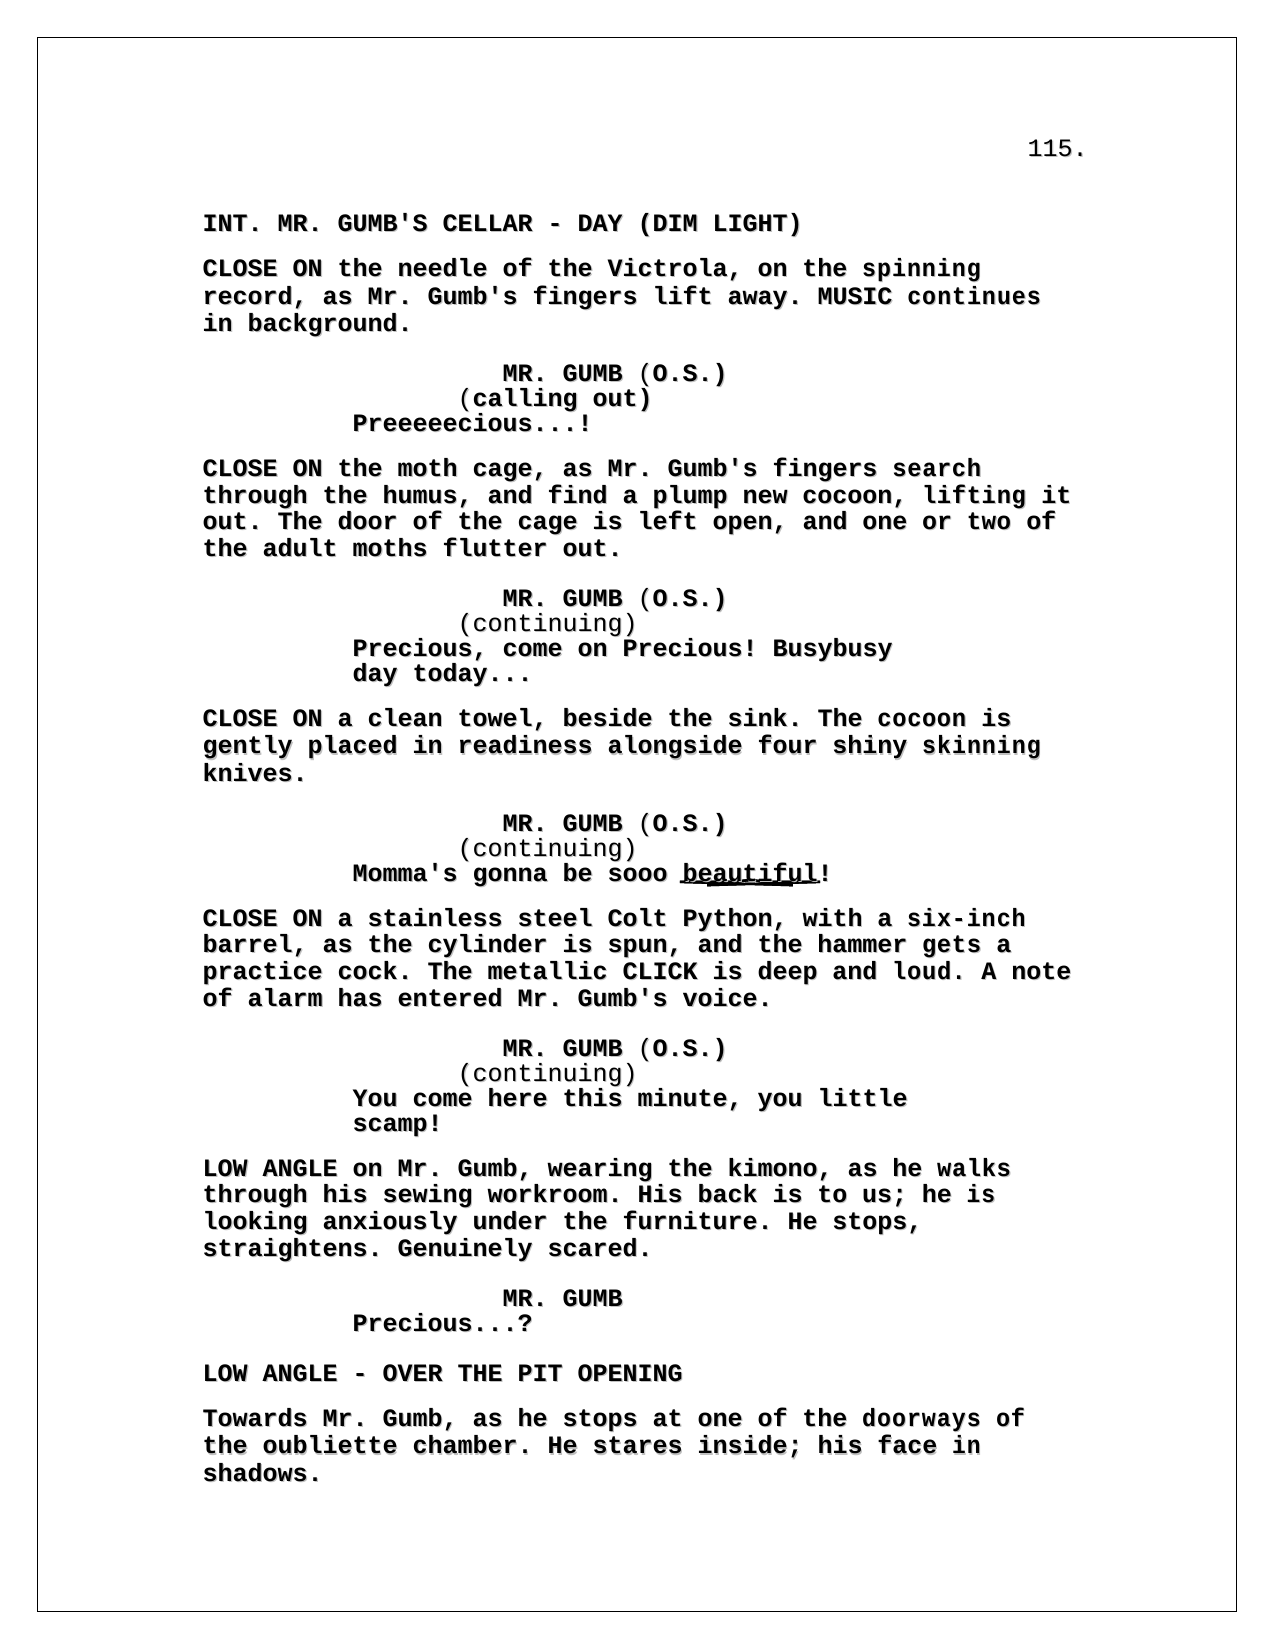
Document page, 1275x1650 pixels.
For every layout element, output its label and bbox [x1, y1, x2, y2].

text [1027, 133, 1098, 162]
picture [38, 38, 1236, 1611]
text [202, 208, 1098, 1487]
